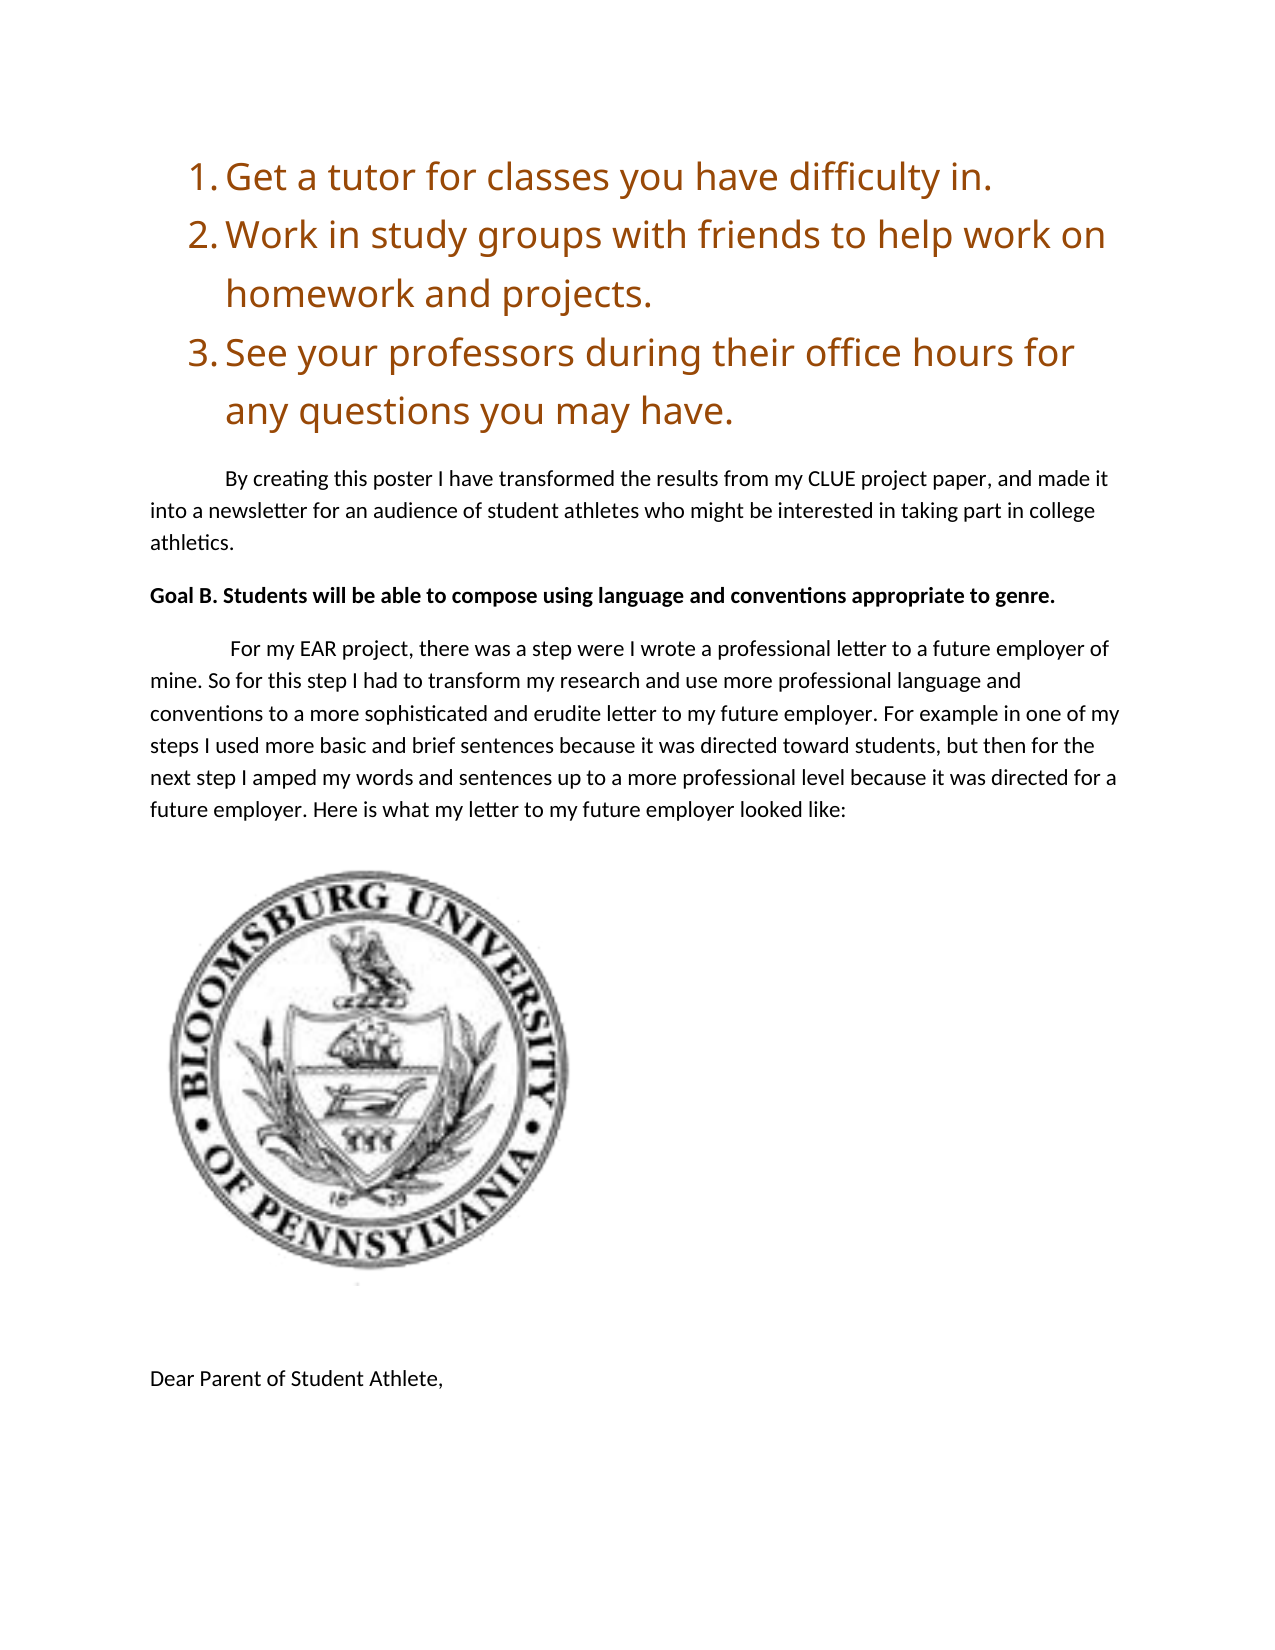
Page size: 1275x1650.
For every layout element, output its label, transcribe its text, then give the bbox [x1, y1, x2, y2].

list Get a tutor for classes you have difficulty in. [187, 150, 1125, 201]
list Work in study groups with friends to help work on homework and projects. [187, 209, 1125, 318]
picture [150, 848, 588, 1286]
list See your professors during their office hours for any questions you may have. [187, 326, 1125, 436]
text For my EAR project, there was a step were I wrote a professional letter to a future employer of mine. So for this step I had to transform my research and use more professional language and conventions to a more sophisticated and erudite letter to my future employer. For example in one of my steps I used more basic and brief sentences because it was directed toward students, but then for the next step I amped my words and sentences up to a more professional level because it was directed for a future employer. Here is what my letter to my future employer looked like: [150, 634, 1125, 823]
text Goal B. Students will be able to compose using language and conventions appropriate to genre. [150, 581, 1125, 609]
text By creating this poster I have transformed the results from my CLUE project paper, and made it into a newsletter for an audience of student athletes who might be interested in taking part in college athletics. [150, 464, 1125, 556]
text Dear Parent of Student Athlete, [150, 1364, 1125, 1392]
